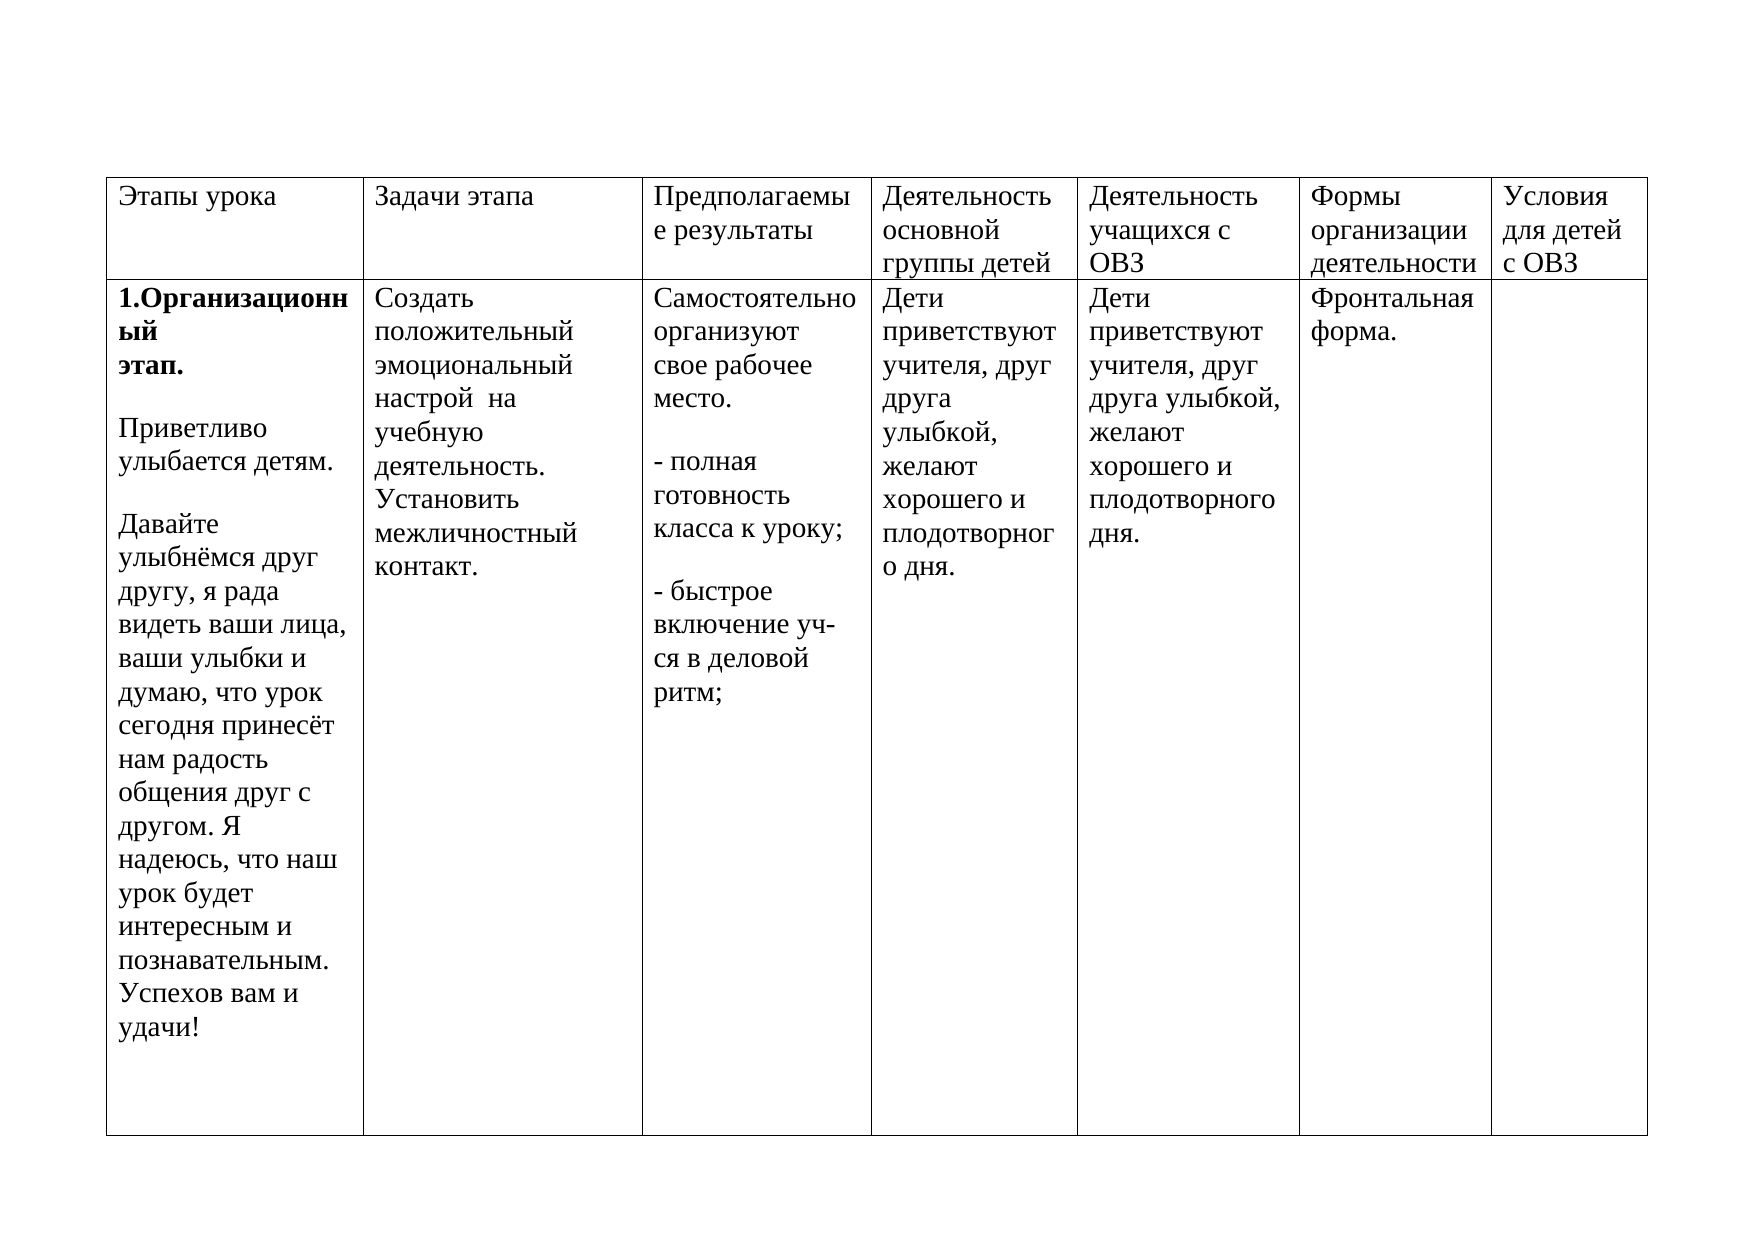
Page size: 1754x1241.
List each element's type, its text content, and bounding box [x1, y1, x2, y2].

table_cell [1078, 280, 1299, 1134]
table_header Этапы урока [107, 178, 363, 279]
table_header Формы организации деятельности [1300, 178, 1491, 279]
table_header Задачи этапа [364, 178, 642, 279]
table_cell [1492, 280, 1647, 1134]
table_header Условия для детей с ОВЗ [1492, 178, 1647, 279]
table_header Деятельность основной группы детей [872, 178, 1077, 279]
table_cell Фронтальная форма. [1300, 280, 1491, 1134]
table_header Деятельность учащихся с ОВЗ [1078, 178, 1299, 279]
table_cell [107, 280, 363, 1134]
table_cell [643, 280, 871, 1134]
table_header Предполагаемые результаты [643, 178, 871, 279]
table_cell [872, 280, 1077, 1134]
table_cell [364, 280, 642, 1134]
